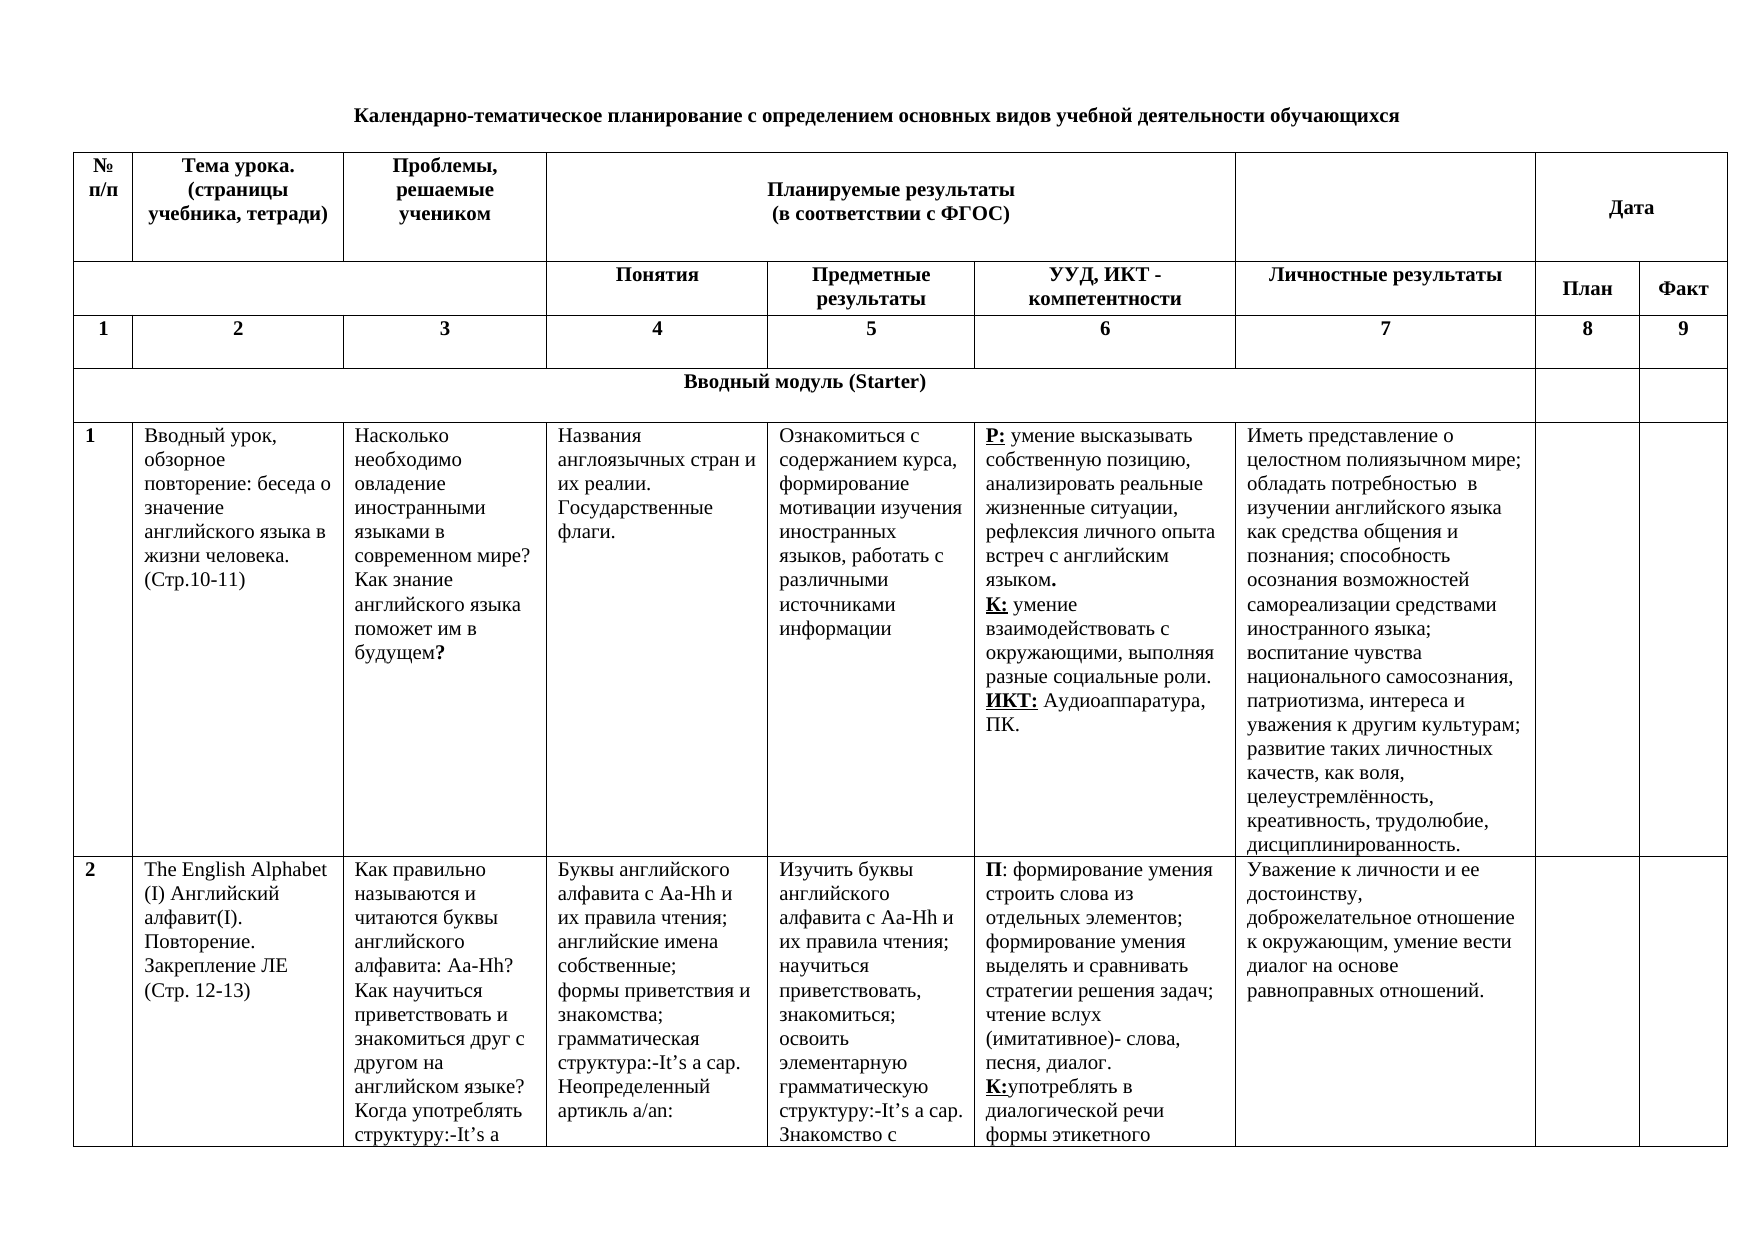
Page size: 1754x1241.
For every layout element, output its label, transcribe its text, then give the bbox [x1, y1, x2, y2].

table_cell Факт [1640, 262, 1727, 314]
table_cell Ознакомиться с содержанием курса, формирование мотивации изучения иностранных языков, работать с различными источниками информации [768, 423, 974, 856]
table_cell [547, 857, 767, 1146]
table_cell 2 [133, 316, 343, 368]
text Календарно-тематическое планирование с определением основных видов учебной деятельности обучающихся [118, 103, 1636, 127]
table_cell 5 [768, 316, 974, 368]
table_cell 9 [1640, 316, 1727, 368]
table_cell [1236, 857, 1535, 1146]
table_cell План [1536, 262, 1639, 314]
table_cell Предметные результаты [768, 262, 974, 314]
table_header Проблемы, решаемые учеником [344, 153, 546, 261]
table_cell [1640, 369, 1727, 422]
table_cell Р: умение высказывать собственную позицию, анализировать реальные жизненные ситуации, рефлексия личного опыта встреч с английским языком. К: умение взаимодействовать с окружающими, выполняя разные социальные роли. ИКТ: Аудиоаппаратура, ПК. [975, 423, 1235, 856]
table_cell 4 [547, 316, 767, 368]
table_cell Иметь представление о целостном полиязычном мире; обладать потребностью в изучении английского языка как средства общения и познания; способность осознания возможностей самореализации средствами иностранного языка; воспитание чувства национального самосознания, патриотизма, интереса и уважения к другим культурам; развитие таких личностных качеств, как воля, целеустремлённость, креативность, трудолюбие, дисциплинированность. [1236, 423, 1535, 856]
table_header Тема урока. (страницы учебника, тетради) [133, 153, 343, 261]
table_header Планируемые результаты (в соответствии с ФГОС) [547, 153, 1235, 261]
table_cell [1536, 857, 1639, 1146]
table_cell 8 [1536, 316, 1639, 368]
table_cell УУД, ИКТ -компетентности [975, 262, 1235, 314]
table_cell Насколько необходимо овладение иностранными языками в современном мире? Как знание английского языка поможет им в будущем? [344, 423, 546, 856]
table_cell Вводный модуль (Starter) [74, 369, 1535, 422]
table_cell [1536, 369, 1639, 422]
table_header № п/п [74, 153, 132, 261]
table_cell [344, 857, 546, 1146]
table_cell [1640, 857, 1727, 1146]
table_header [1236, 153, 1535, 261]
table_header Дата [1536, 153, 1727, 261]
table_cell Понятия [547, 262, 767, 314]
table_cell 2 [74, 857, 132, 1146]
table_cell 3 [344, 316, 546, 368]
table_cell Названия англоязычных стран и их реалии. Государственные флаги. [547, 423, 767, 856]
table_cell [1536, 423, 1639, 856]
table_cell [768, 857, 974, 1146]
table_cell [74, 262, 546, 314]
table_cell 7 [1236, 316, 1535, 368]
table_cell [133, 857, 343, 1146]
table_cell 1 [74, 316, 132, 368]
table_cell 1 [74, 423, 132, 856]
table_cell Личностные результаты [1236, 262, 1535, 314]
table_cell Вводный урок, обзорное повторение: беседа о значение английского языка в жизни человека. (Стр.10-11) [133, 423, 343, 856]
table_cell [975, 857, 1235, 1146]
table_cell [1640, 423, 1727, 856]
table_cell 6 [975, 316, 1235, 368]
